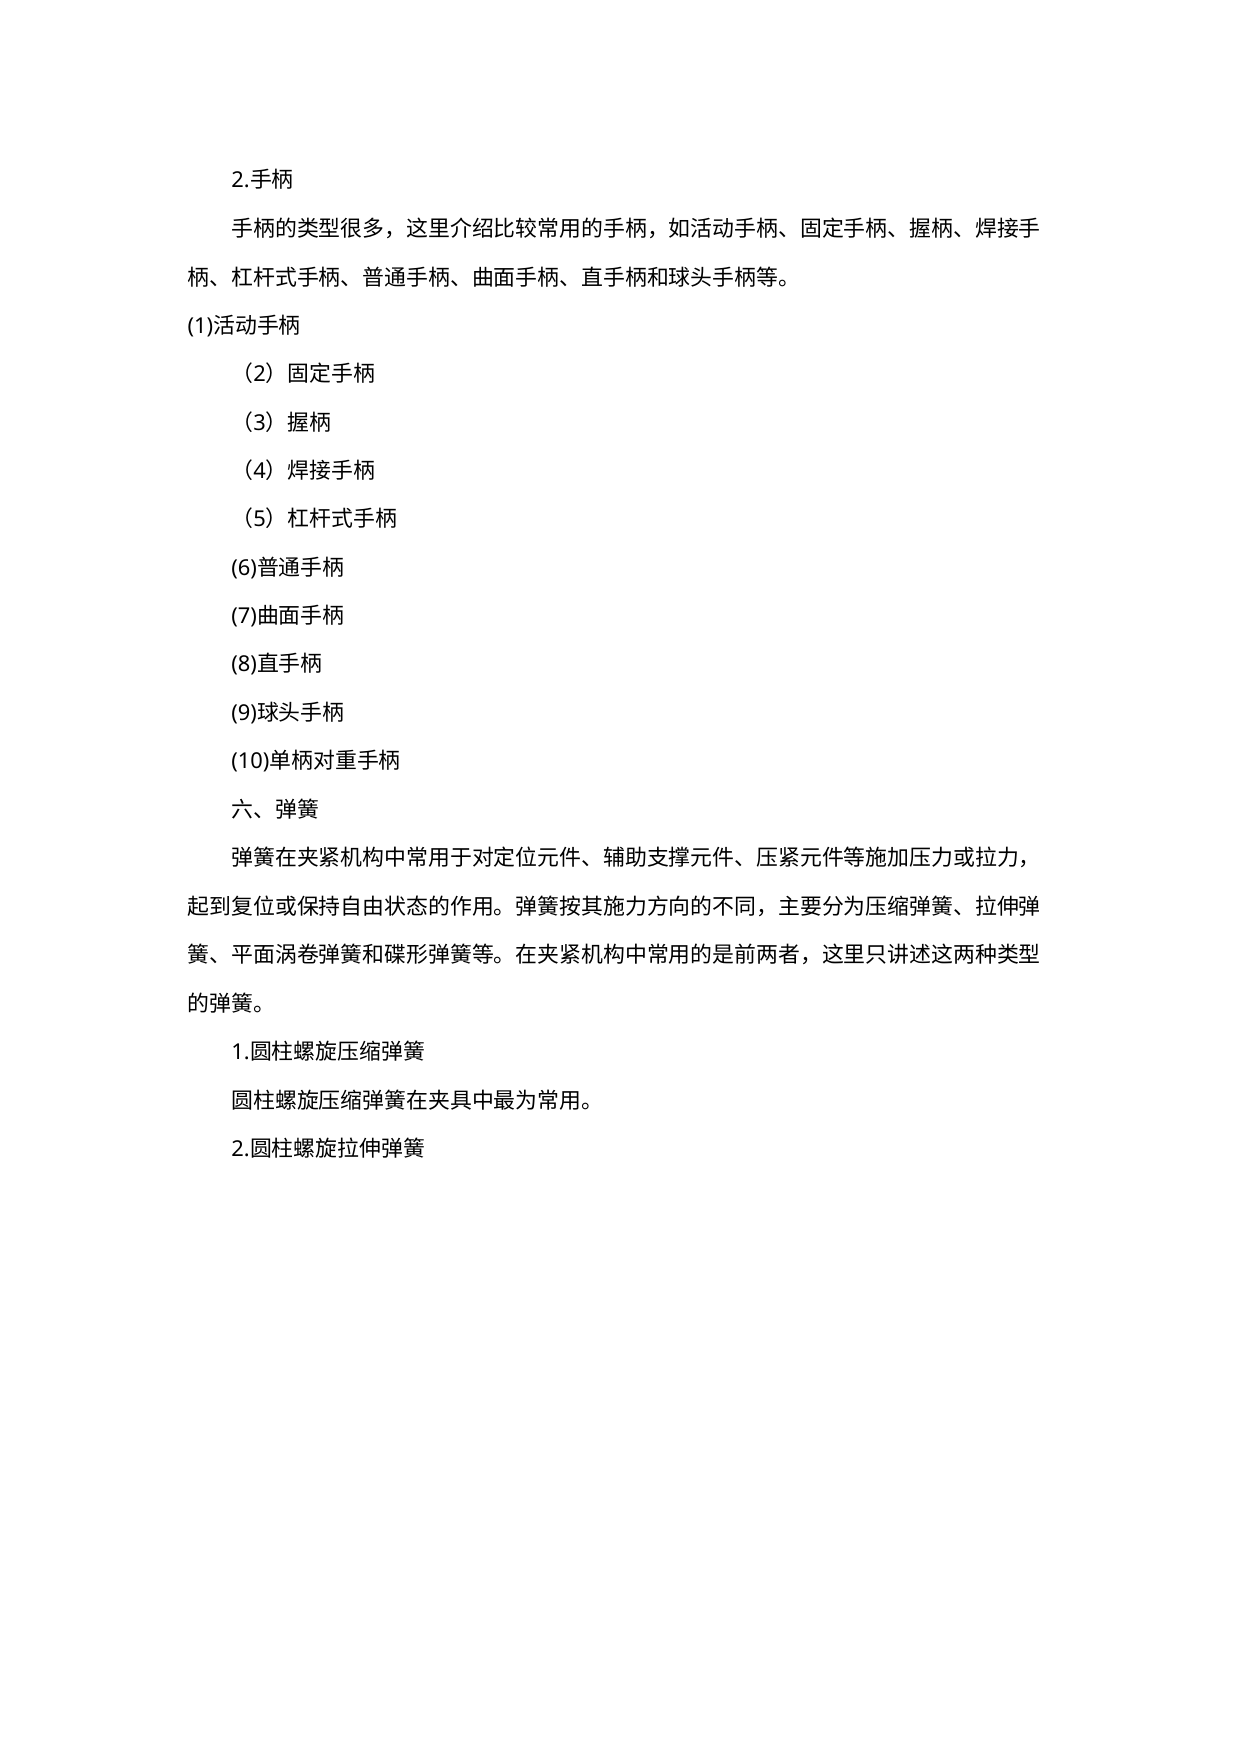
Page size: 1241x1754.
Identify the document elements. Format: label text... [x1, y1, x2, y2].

list (10)单柄对重手柄 [187, 743, 1053, 775]
list 杠杆式手柄 [187, 501, 1053, 534]
list 固定手柄 [187, 356, 1053, 389]
list 2.圆柱螺旋拉伸弹簧 [187, 1131, 1053, 1163]
list 六、弹簧 [187, 791, 1053, 824]
list 弹簧在夹紧机构中常用于对定位元件、辅助支撑元件、压紧元件等施加压力或拉力，起到复位或保持自由状态的作用。弹簧按其施力方向的不同，主要分为压缩弹簧、拉伸弹簧、平面涡卷弹簧和碟形弹簧等。在夹紧机构中常用的是前两者，这里只讲述这两种类型的弹簧。 [187, 839, 1053, 1018]
list 普通手柄 [187, 549, 1053, 582]
list 握柄 [187, 404, 1053, 437]
list 曲面手柄 [187, 598, 1053, 630]
list 手柄的类型很多，这里介绍比较常用的手柄，如活动手柄、固定手柄、握柄、焊接手柄、杠杆式手柄、普通手柄、曲面手柄、直手柄和球头手柄等。 (1)活动手柄 [187, 210, 1053, 340]
list 球头手柄 [187, 694, 1053, 727]
list 手柄 [187, 162, 1053, 194]
list 圆柱螺旋压缩弹簧在夹具中最为常用。 [187, 1082, 1053, 1115]
list 焊接手柄 [187, 453, 1053, 485]
list 直手柄 [187, 646, 1053, 679]
list 1.圆柱螺旋压缩弹簧 [187, 1034, 1053, 1067]
